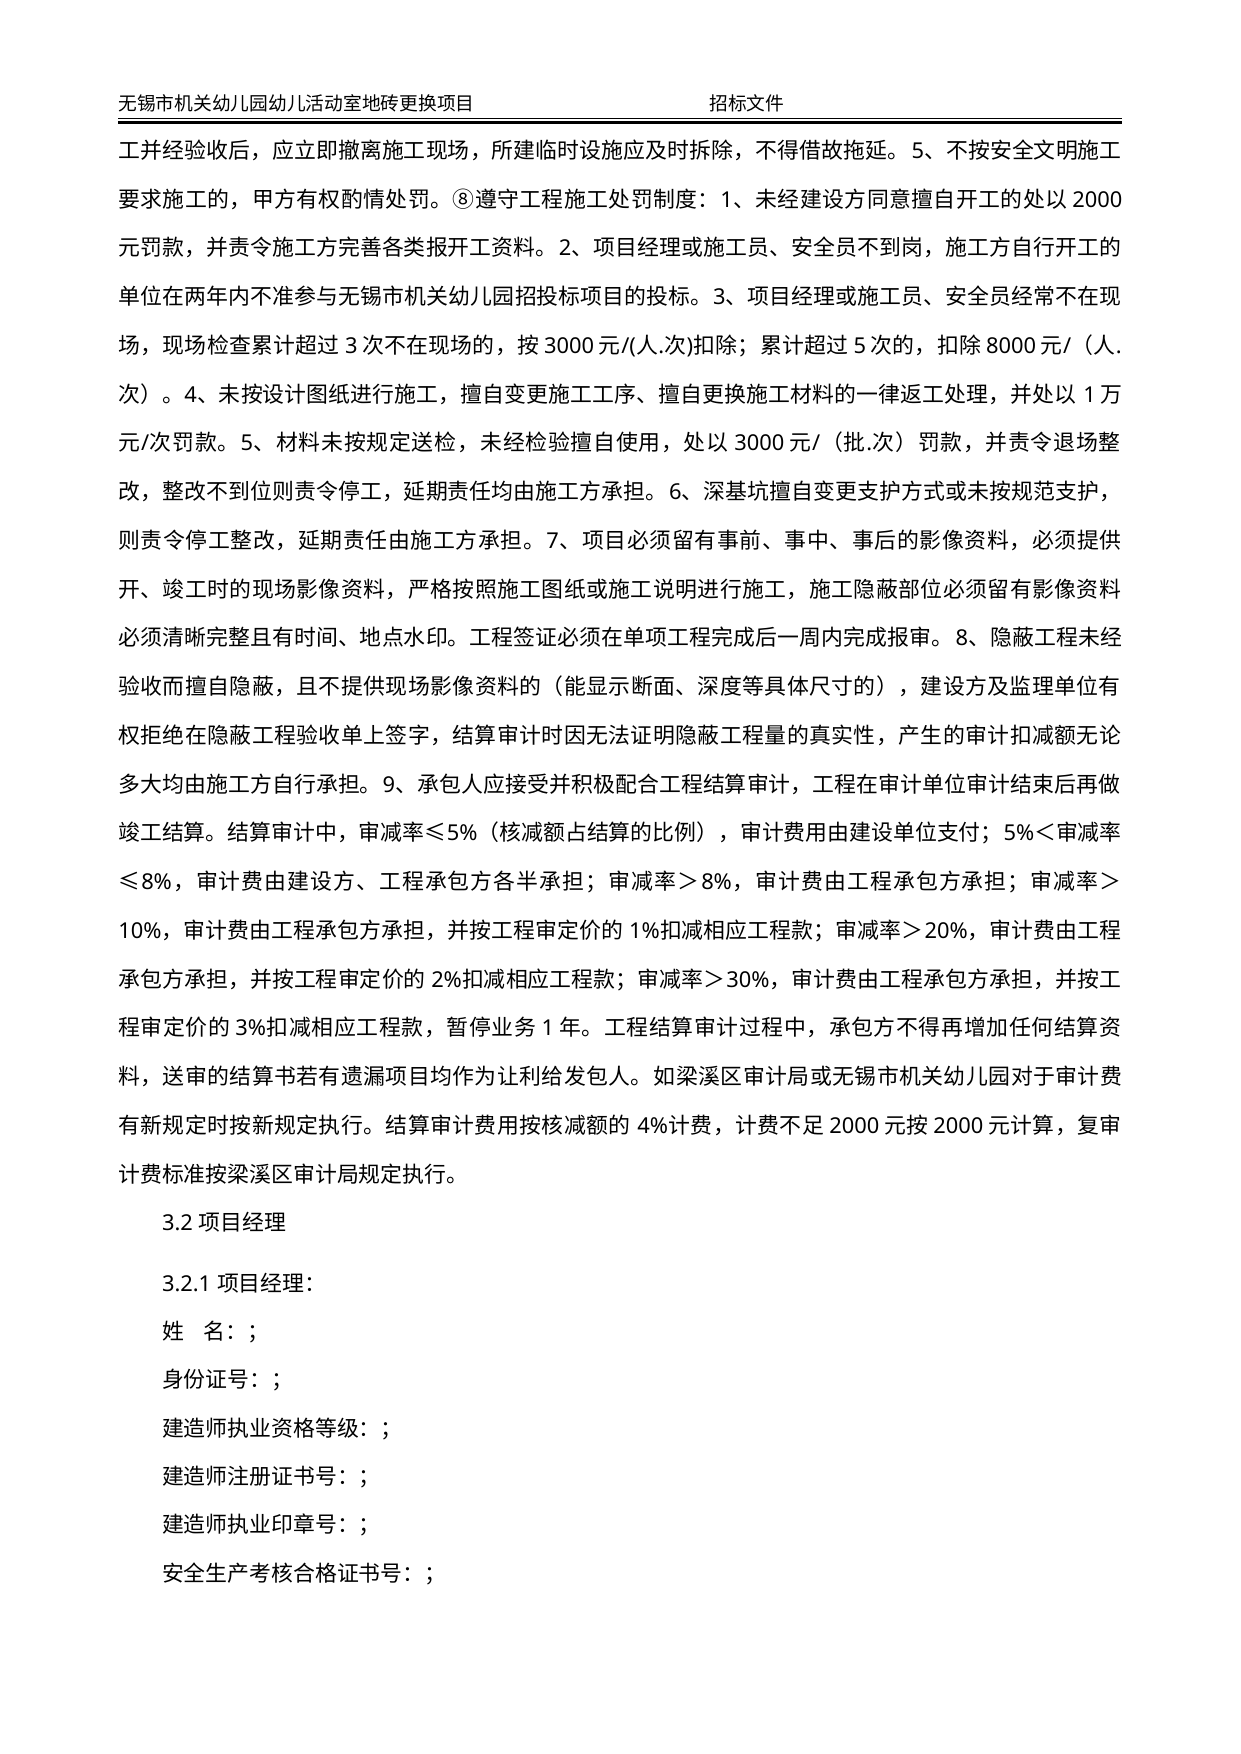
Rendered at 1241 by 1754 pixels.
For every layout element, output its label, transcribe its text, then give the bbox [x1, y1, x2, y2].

text 3.2.1 项目经理： [118, 1265, 1122, 1298]
text 建造师执业印章号：； [118, 1507, 1122, 1539]
text 3.2 项目经理 [118, 1204, 1122, 1237]
text 姓 名：； [118, 1314, 1122, 1346]
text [118, 132, 1122, 1189]
text 身份证号：； [118, 1362, 1122, 1394]
text 安全生产考核合格证书号：； [118, 1555, 1122, 1588]
text 建造师注册证书号：； [118, 1459, 1122, 1491]
text 建造师执业资格等级：； [118, 1410, 1122, 1443]
